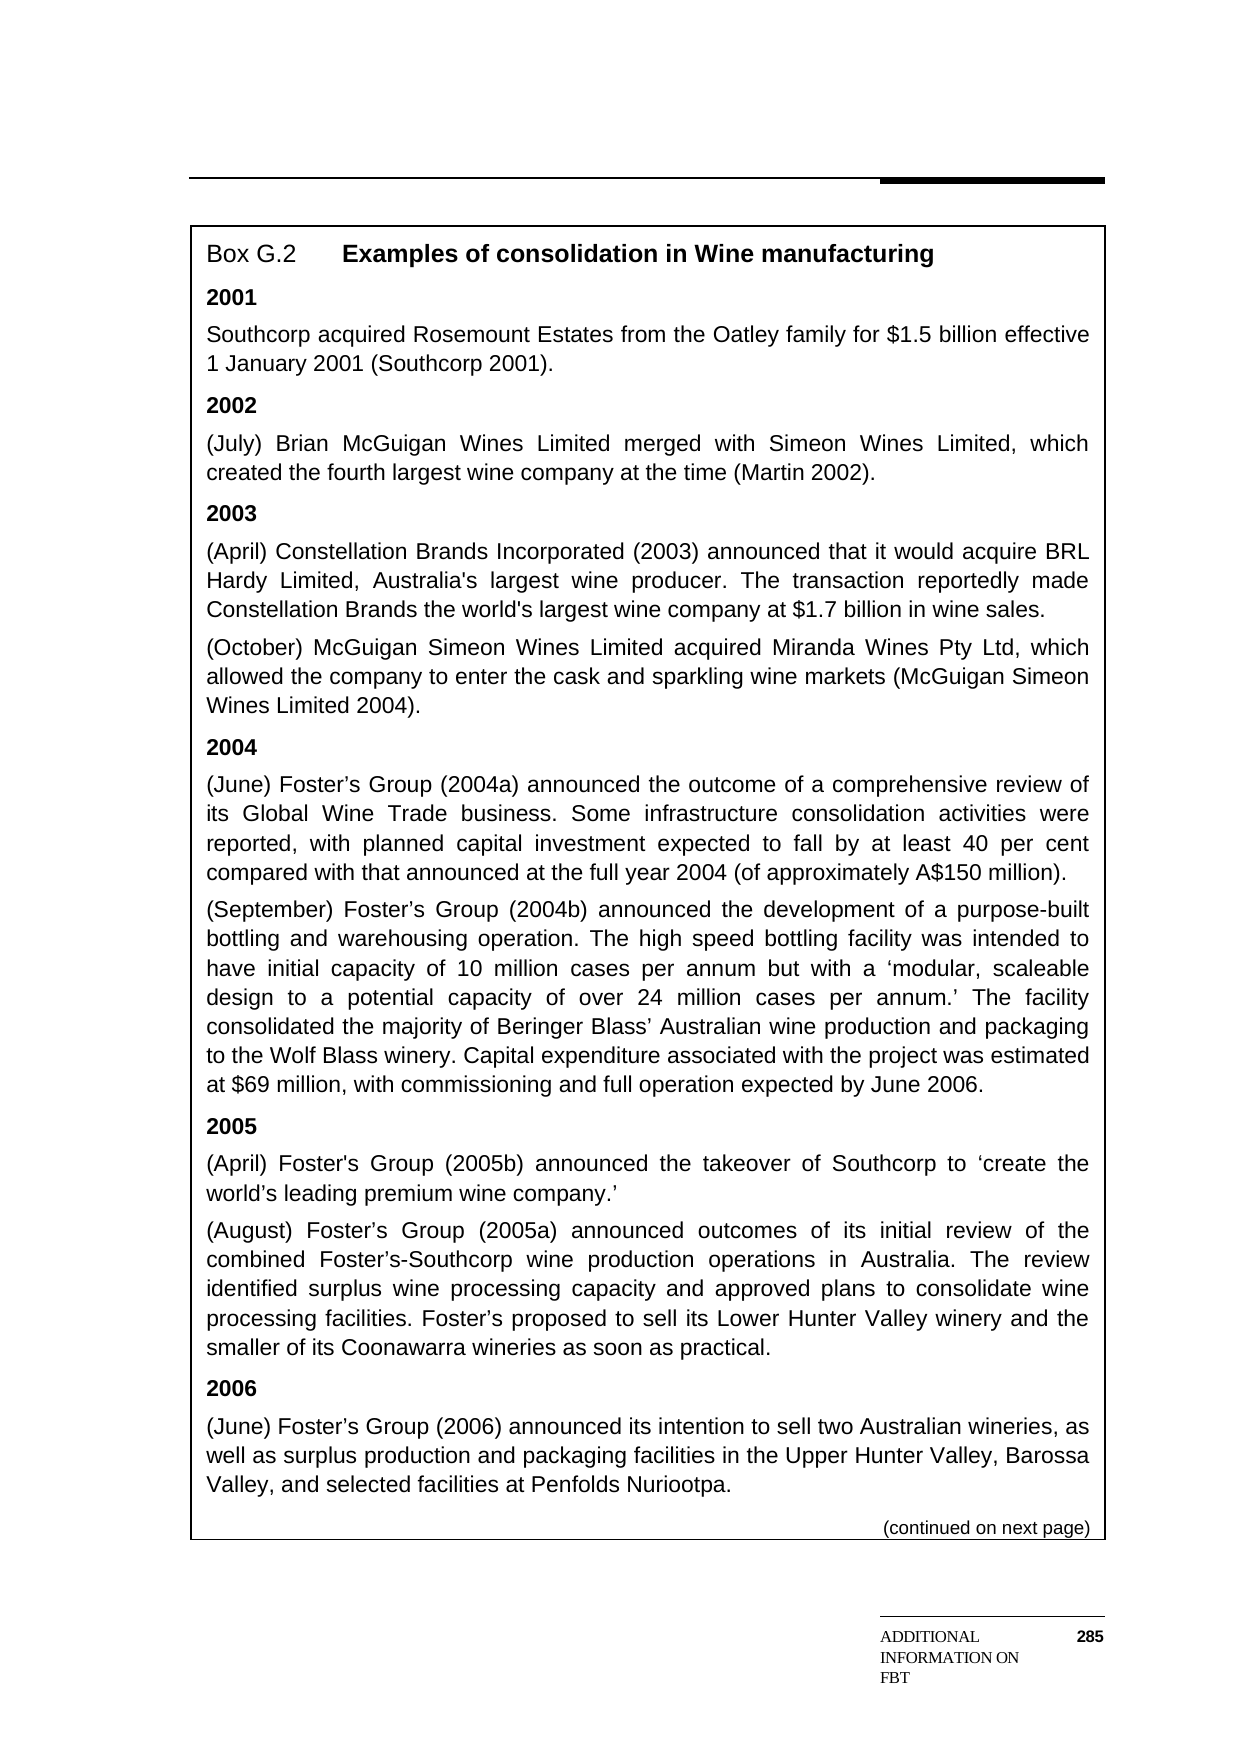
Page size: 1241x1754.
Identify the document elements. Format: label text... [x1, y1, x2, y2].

table_header Box G.2 Examples of consolidation in Wine manufacturing [192, 227, 1104, 268]
table_cell (continued on next page) [192, 1498, 1104, 1539]
table_cell 2001 Southcorp acquired Rosemount Estates from the Oatley family for $1.5 billion effective 1 January 2001 (Southcorp 2001). 2002 (July) Brian McGuigan Wines Limited merged with Simeon Wines Limited, which created the fourth largest wine company at the time (Martin 2002). 2003 (April) Constellation Brands Incorporated (2003) announced that it would acquire BRL Hardy Limited, Australia's largest wine producer. The transaction reportedly made Constellation Brands the world's largest wine company at $1.7 billion in wine sales. (October) McGuigan Simeon Wines Limited acquired Miranda Wines Pty Ltd, which allowed the company to enter the cask and sparkling wine markets (McGuigan Simeon Wines Limited 2004). 2004 (June) Foster’s Group (2004a) announced the outcome of a comprehensive review of its Global Wine Trade business. Some infrastructure consolidation activities were reported, with planned capital investment expected to fall by at least 40 per cent compared with that announced at the full year 2004 (of approximately A$150 million). (September) Foster’s Group (2004b) announced the development of a purpose-built bottling and warehousing operation. The high speed bottling facility was intended to have initial capacity of 10 million cases per annum but with a ‘modular, scaleable design to a potential capacity of over 24 million cases per annum.’ The facility consolidated the majority of Beringer Blass’ Australian wine production and packaging to the Wolf Blass winery. Capital expenditure associated with the project was estimated at $69 million, with commissioning and full operation expected by June 2006. 2005 (April) Foster's Group (2005b) announced the takeover of Southcorp to ‘create the world’s leading premium wine company.’ (August) Foster’s Group (2005a) announced outcomes of its initial review of the combined Foster’s-Southcorp wine production operations in Australia. The review identified surplus wine processing capacity and approved plans to consolidate wine processing facilities. Foster’s proposed to sell its Lower Hunter Valley winery and the smaller of its Coonawarra wineries as soon as practical. 2006 (June) Foster’s Group (2006) announced its intention to sell two Australian wineries, as well as surplus production and packaging facilities in the Upper Hunter Valley, Barossa Valley, and selected facilities at Penfolds Nuriootpa. [192, 268, 1104, 1497]
